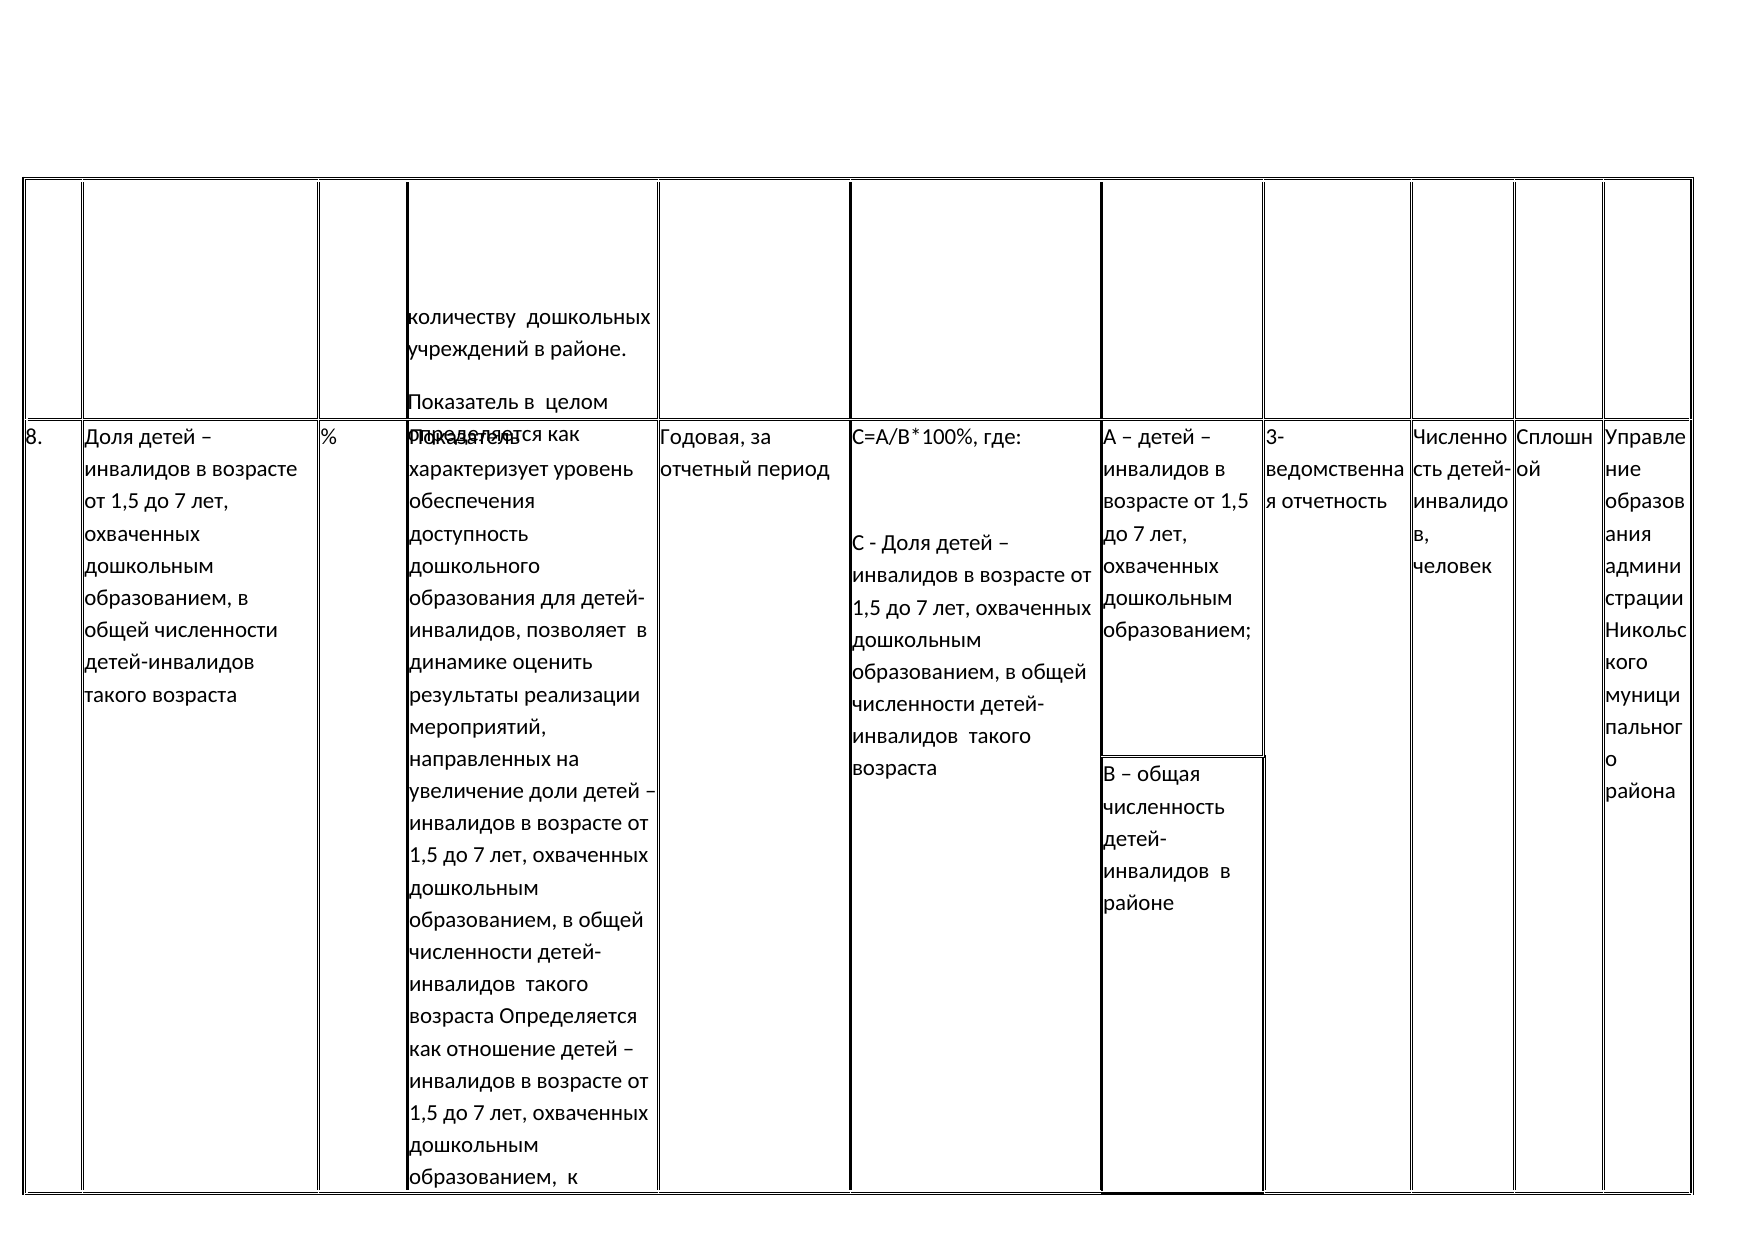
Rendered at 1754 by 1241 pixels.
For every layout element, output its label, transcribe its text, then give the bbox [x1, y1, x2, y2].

table_cell Численность детей-инвалидов, человек [1411, 421, 1515, 1192]
table_cell Управление образования администрации Никольского муниципального района [1604, 418, 1691, 1192]
table_cell С=А/В*100%, где: С - Доля детей – инвалидов в возрасте от 1,5 до 7 лет, охваченных дошкольным образованием, в общей численности детей-инвалидов такого возраста [850, 421, 1101, 1192]
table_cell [1101, 758, 1264, 1192]
table_cell Доля детей – инвалидов в возрасте от 1,5 до 7 лет, охваченных дошкольным образованием, в общей численности детей-инвалидов такого возраста [83, 421, 319, 1192]
table_cell 8. [26, 418, 82, 1192]
table_cell Годовая, за отчетный период [659, 421, 850, 1192]
table_cell Показатель характеризует уровень обеспечения доступность дошкольного образования для детей-инвалидов, позволяет в динамике оценить результаты реализации мероприятий, направленных на увеличение доли детей – инвалидов в возрасте от 1,5 до 7 лет, охваченных дошкольным образованием, в общей численности детей-инвалидов такого возраста Определяется как отношение детей – инвалидов в возрасте от 1,5 до 7 лет, охваченных дошкольным образованием, к общему количеству детей-инвалидов в районе. Показатель в целом определяется как среднее значение показателей по району [407, 421, 658, 1192]
table_cell % [319, 421, 407, 1192]
table_cell А – детей – инвалидов в возрасте от 1,5 до 7 лет, охваченных дошкольным образованием; [1103, 421, 1262, 755]
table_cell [1101, 180, 1264, 417]
table_cell 3-ведомственная отчетность [1264, 421, 1411, 1192]
table_cell Сплошной [1515, 421, 1603, 1192]
